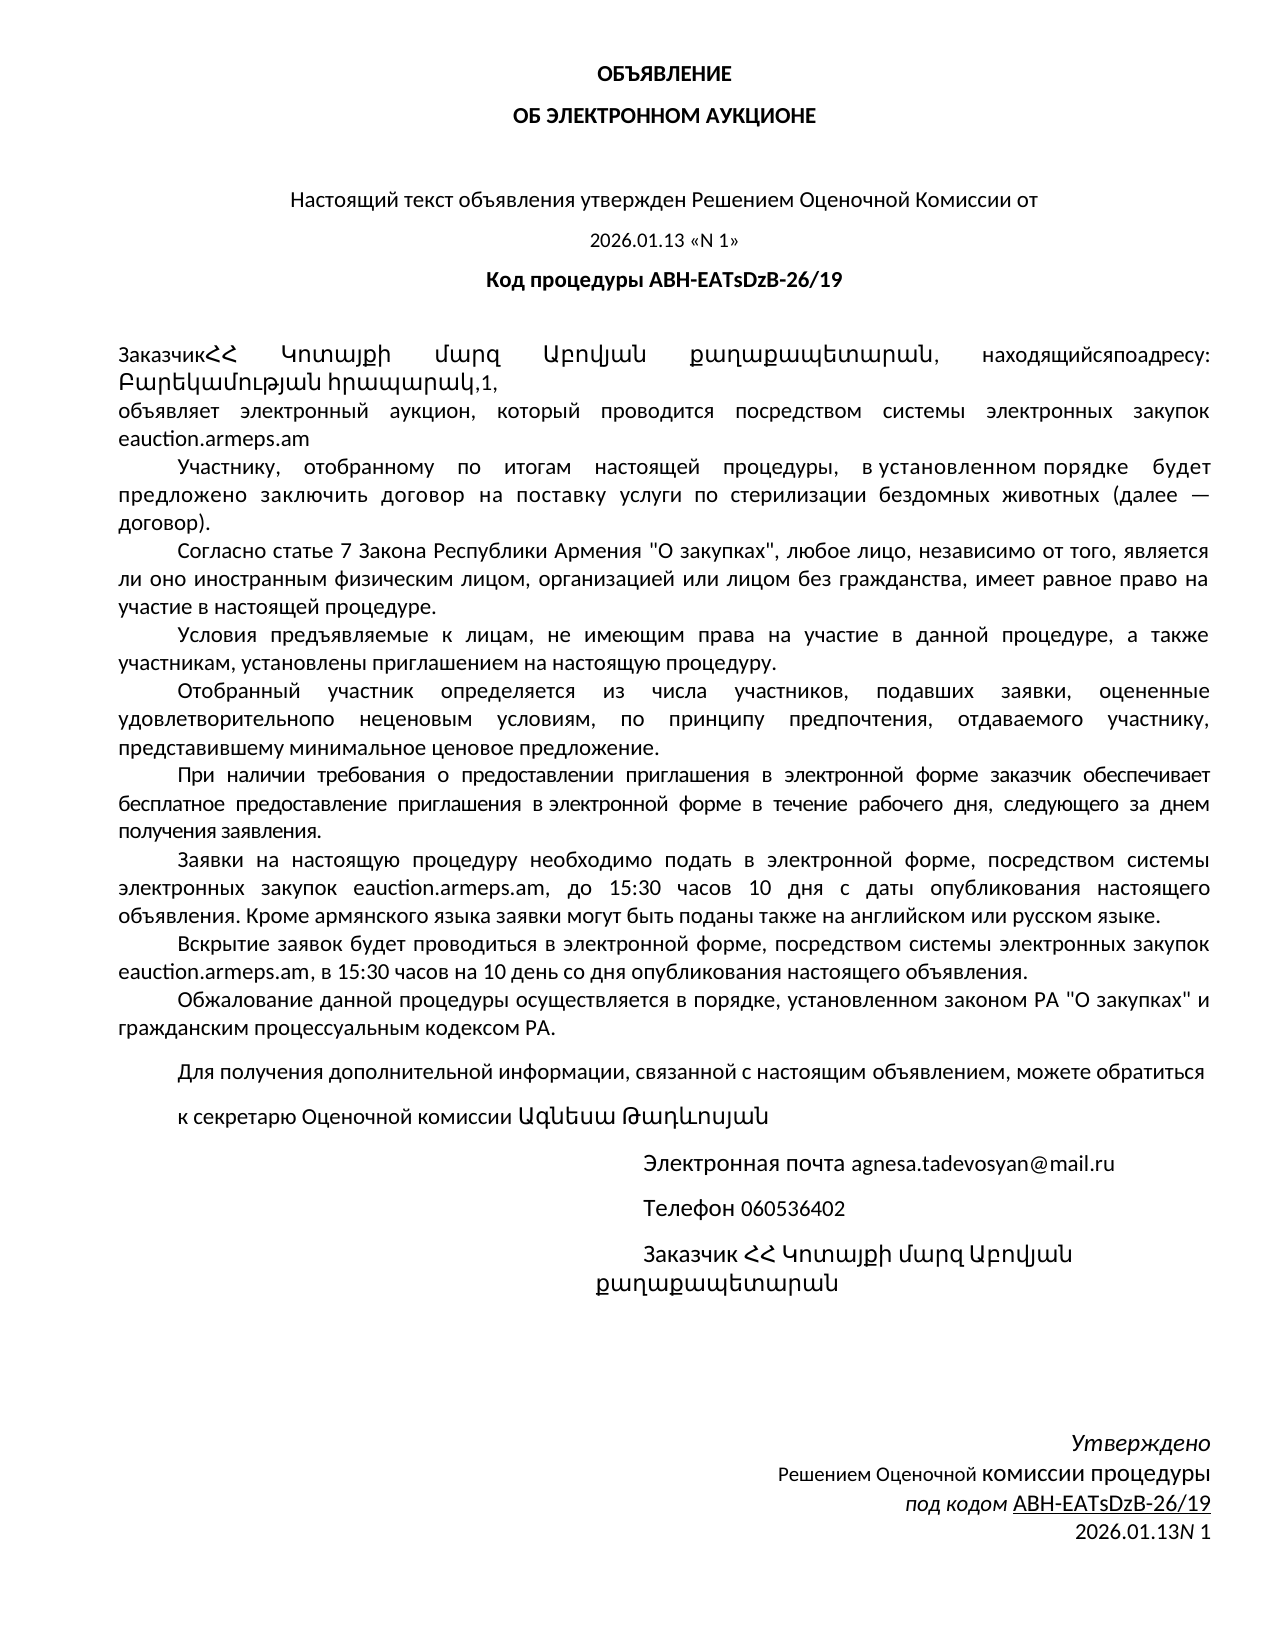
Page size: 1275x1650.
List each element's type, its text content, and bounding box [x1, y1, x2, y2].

text Согласно статье 7 Закона Республики Армения "О закупках", любое лицо, независимо от того, является ли оно иностранным физическим лицом, организацией или лицом без гражданства, имеет равное право на участие в настоящей процедуре. [118, 536, 1211, 621]
text Телефон 060536402 [643, 1193, 1211, 1223]
text При наличии требования о предоставлении приглашения в электронной форме заказчик обеспечивает бесплатное предоставление приглашения в электронной форме в течение рабочего дня, следующего за днем получения заявления. [118, 761, 1211, 845]
text 2026.01.13 «N 1» [118, 227, 1211, 252]
text Обжалование данной процедуры осуществляется в порядке, установленном законом РА "О закупках" и гражданским процессуальным кодексом РА. [118, 985, 1211, 1041]
text Условия предъявляемые к лицам, не имеющим права на участие в данной процедуре, а также участникам, установлены приглашением на настоящую процедуру. [118, 621, 1211, 677]
text Участнику, отобранному по итогам настоящей процедуры, в установленном порядке будет предложено заключить договор на поставку услуги по стерилизации бездомных животных (далее — договор). [118, 452, 1211, 536]
text Утверждено [118, 1427, 1211, 1457]
text ОБЪЯВЛЕНИЕ [118, 59, 1211, 87]
text Решением Оценочной комиссии процедуры [118, 1457, 1211, 1488]
text Код процедуры АBH-EATsDzB-26/19 [118, 265, 1211, 293]
text Заказчик ՀՀ Կոտայքի մարզ Աբովյան քաղաքապետարան [595, 1238, 1211, 1297]
text Для получения дополнительной информации, связанной с настоящим объявлением, можете обратиться [118, 1057, 1211, 1086]
text объявляет электронный аукцион, который проводится посредством системы электронных закупок eauction.armeps.am [118, 396, 1211, 452]
text ЗаказчикՀՀ Կոտայքի մարզ Աբովյան քաղաքապետարան, находящийсяпоадресу: Բարեկամության հրապարակ,1, [118, 340, 1211, 396]
text ОБ ЭЛЕКТРОННОМ АУКЦИОНЕ [118, 101, 1211, 129]
text Отобранный участник определяется из числа участников, подавших заявки, оцененные удовлетворительнопо неценовым условиям, по принципу предпочтения, отдаваемого участнику, представившему минимальное ценовое предложение. [118, 677, 1211, 761]
text под кодом АBH-EATsDzB-26/19 2026.01.13 N 1 [118, 1488, 1211, 1545]
text Настоящий текст объявления утвержден Решением Оценочной Комиссии от [118, 185, 1211, 213]
text к секретарю Оценочной комиссии Ագնեսա Թադևոսյան [118, 1102, 1211, 1130]
text Электронная почта agnesa.tadevosyan@mail.ru [643, 1147, 1211, 1177]
text Вскрытие заявок будет проводиться в электронной форме, посредством системы электронных закупок eauction.armeps.am, в 15:30 часов на 10 день со дня опубликования настоящего объявления. [118, 929, 1211, 985]
text Заявки на настоящую процедуру необходимо подать в электронной форме, посредством системы электронных закупок eauction.armeps.am, до 15:30 часов 10 дня с даты опубликования настоящего объявления. Кроме армянского языка заявки могут быть поданы также на английском или русском языке. [118, 845, 1211, 929]
